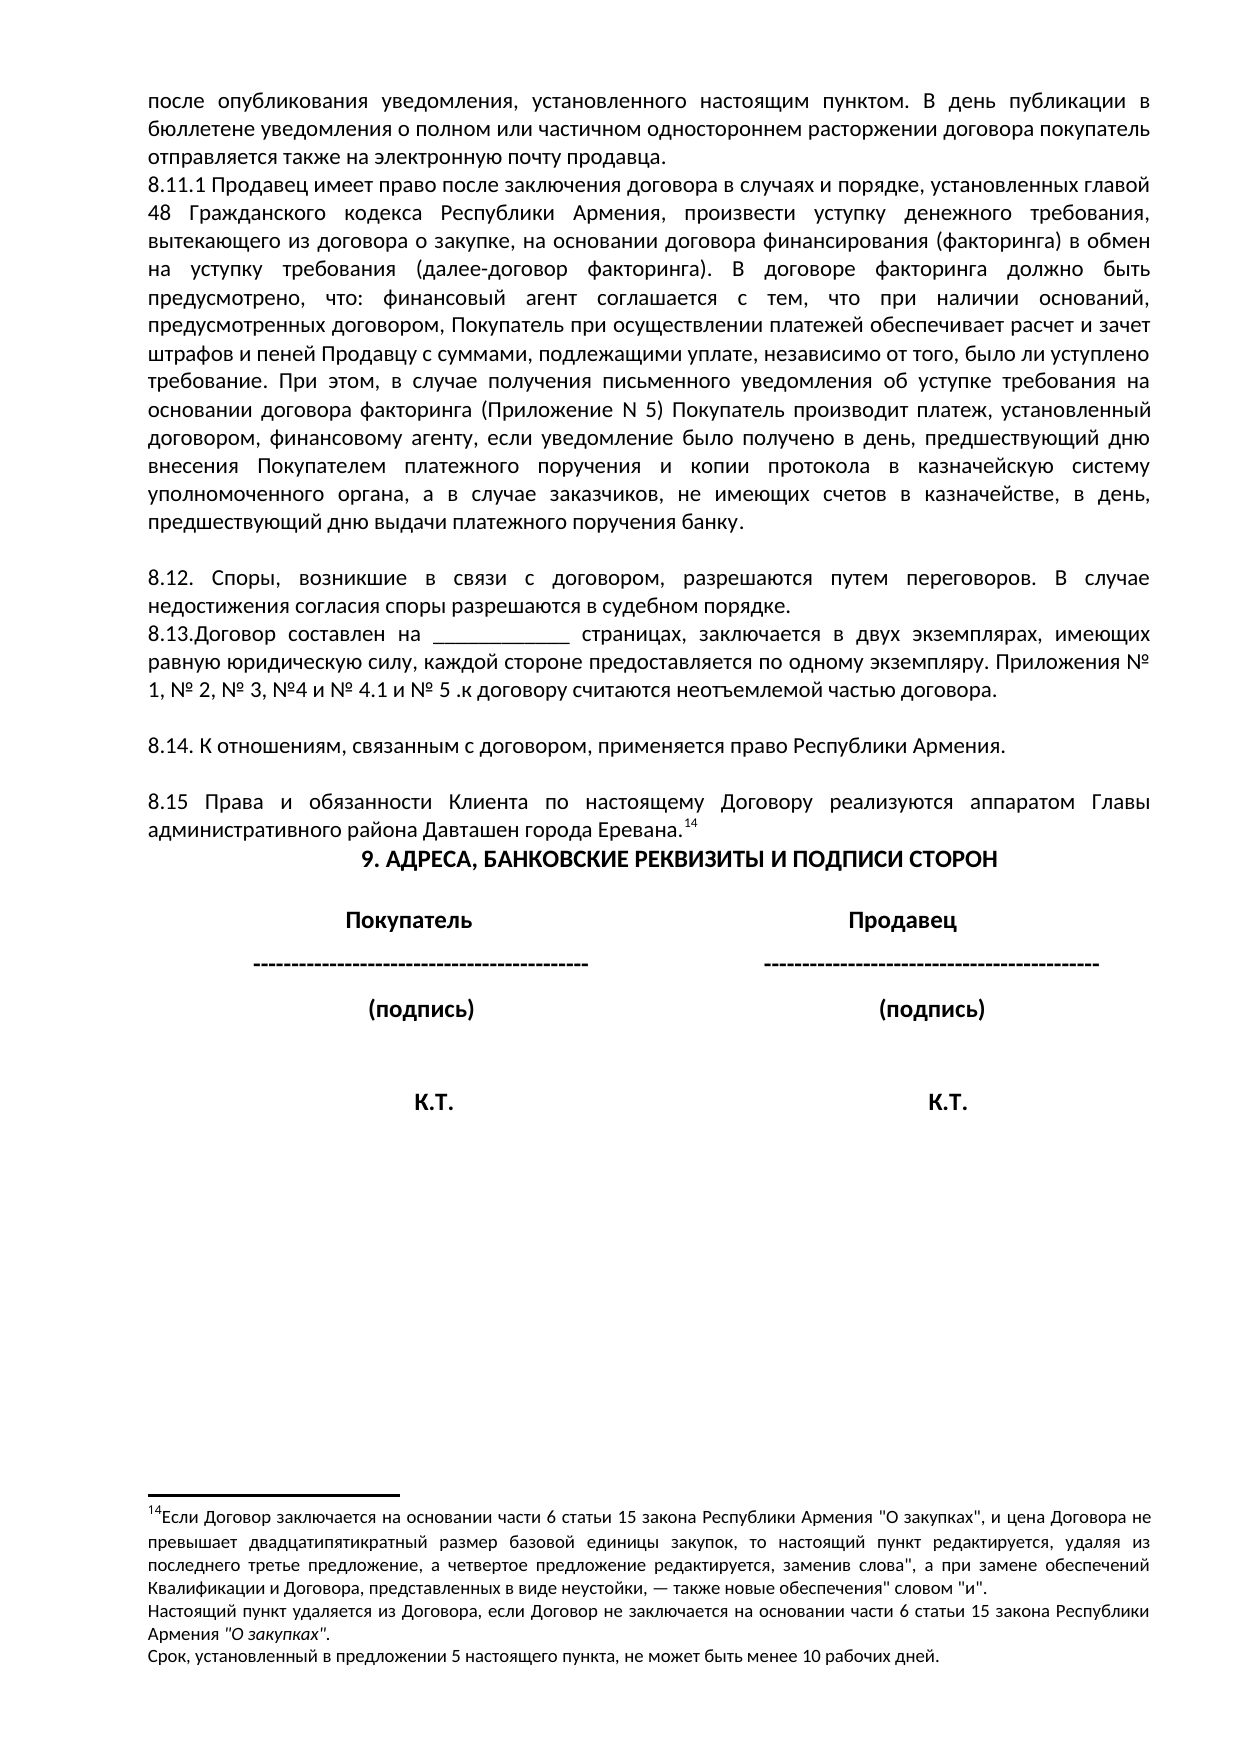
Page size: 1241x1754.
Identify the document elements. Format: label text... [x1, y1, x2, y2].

text 8.14. К отношениям, связанным с договором, применяется право Республики Армения. [148, 731, 1152, 759]
text 9. АДРЕСА, БАНКОВСКИЕ РЕКВИЗИТЫ И ПОДПИСИ СТОРОН [148, 843, 1152, 873]
table_cell -------------------------------------------- (подпись) [647, 948, 1158, 1055]
text 8.13.Договор составлен на ____________ страницах, заключается в двух экземплярах, имеющих равную юридическую силу, каждой стороне предоставляется по одному экземпляру. Приложения № 1, № 2, № 3, №4 и № 4.1 и № 5 .к договору считаются неотъемлемой частью договора. [148, 619, 1152, 703]
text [148, 86, 1152, 171]
table_header Продавец [647, 904, 1158, 948]
table_header К.Т. [662, 1086, 1176, 1131]
table_cell -------------------------------------------- (подпись) [136, 948, 647, 1055]
table_header Покупатель [136, 904, 647, 948]
text 8.12. Споры, возникшие в связи с договором, разрешаются путем переговоров. В случае недостижения согласия споры разрешаются в судебном порядке. [148, 563, 1152, 619]
table_header К.Т. [148, 1086, 662, 1131]
text 8.11.1 Продавец имеет право после заключения договора в случаях и порядке, установленных главой 48 Гражданского кодекса Республики Армения, произвести уступку денежного требования, вытекающего из договора о закупке, на основании договора финансирования (факторинга) в обмен на уступку требования (далее-договор факторинга). В договоре факторинга должно быть предусмотрено, что: финансовый агент соглашается с тем, что при наличии оснований, предусмотренных договором, Покупатель при осуществлении платежей обеспечивает расчет и зачет штрафов и пеней Продавцу с суммами, подлежащими уплате, независимо от того, было ли уступлено требование. При этом, в случае получения письменного уведомления об уступке требования на основании договора факторинга (Приложение N 5) Покупатель производит платеж, установленный договором, финансовому агенту, если уведомление было получено в день, предшествующий дню внесения Покупателем платежного поручения и копии протокола в казначейскую систему уполномоченного органа, а в случае заказчиков, не имеющих счетов в казначействе, в день, предшествующий дню выдачи платежного поручения банку. [148, 171, 1152, 535]
text 8.15 Права и обязанности Клиента по настоящему Договору реализуются аппаратом Главы административного района Давташен города Еревана. [148, 787, 1152, 843]
